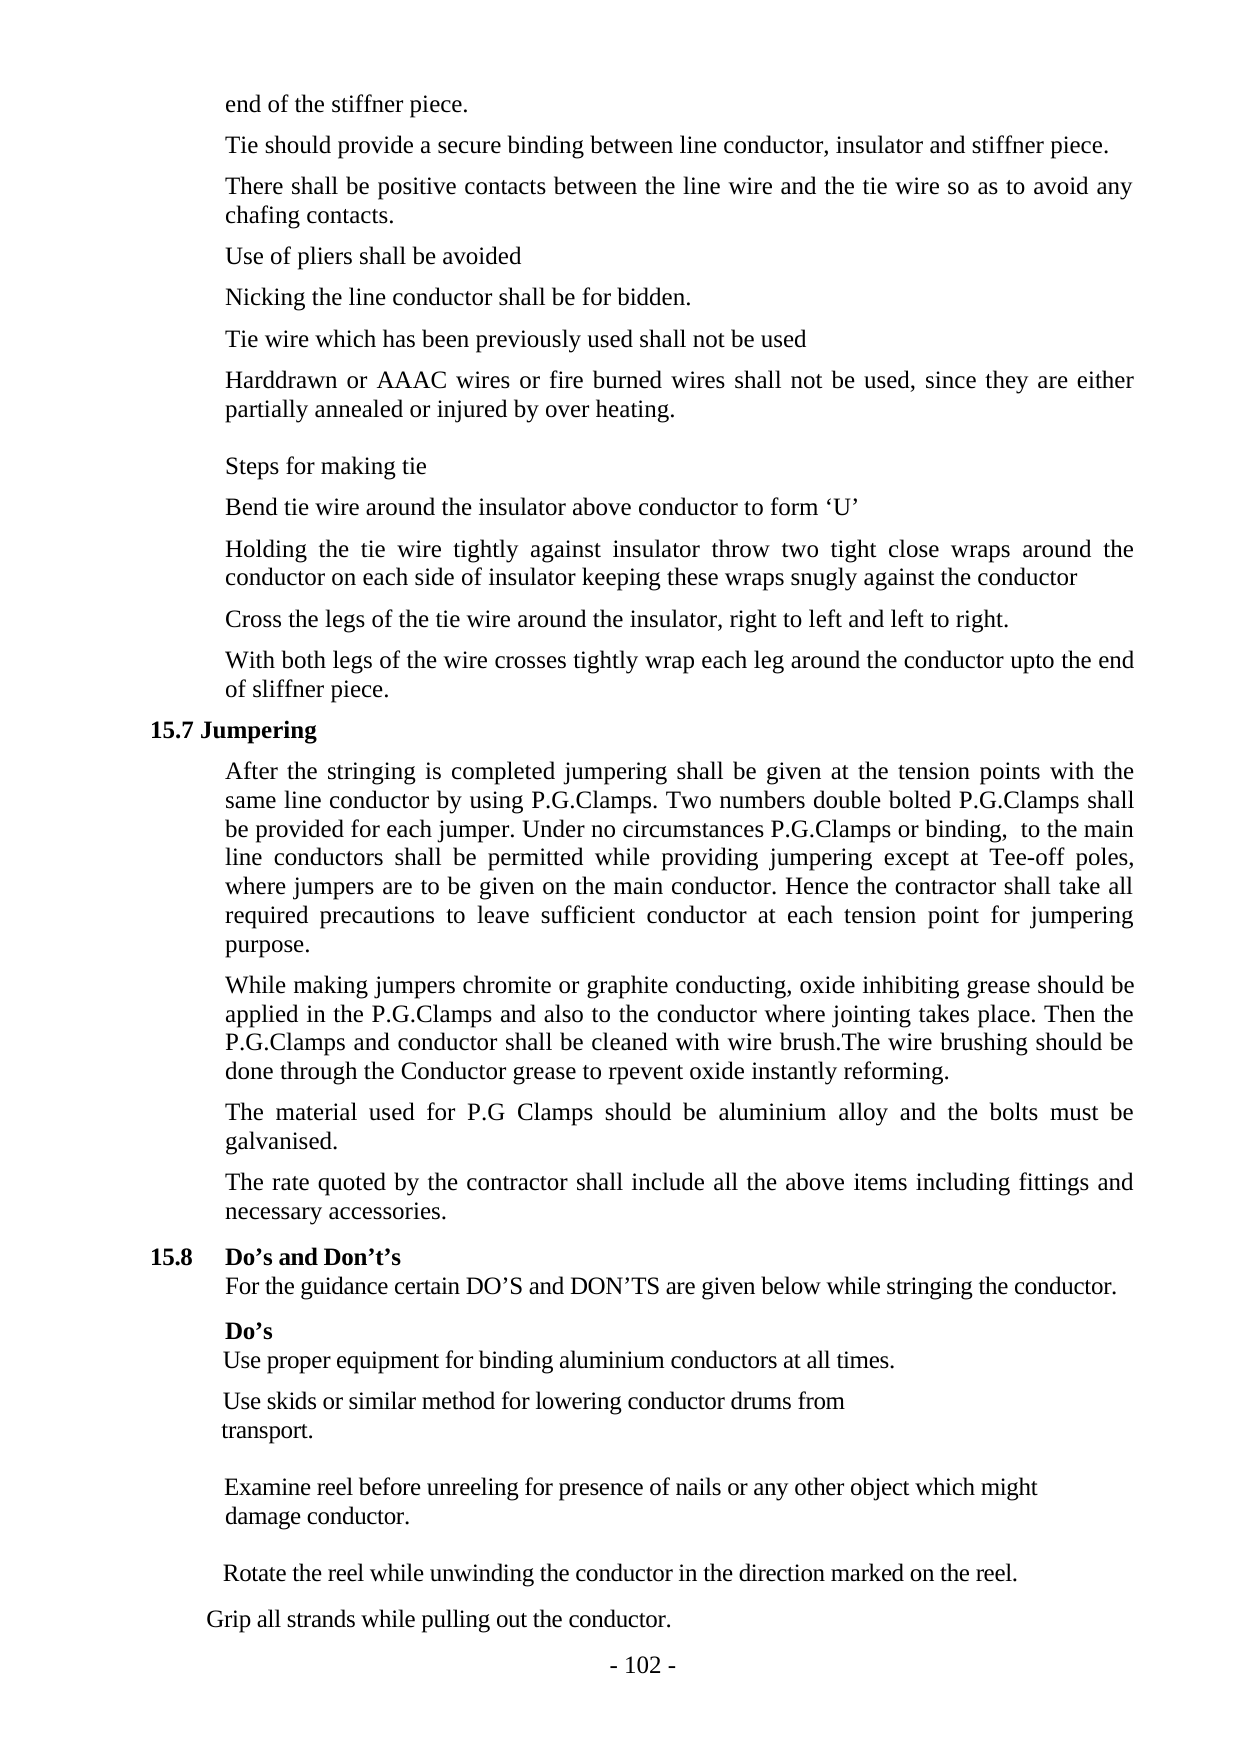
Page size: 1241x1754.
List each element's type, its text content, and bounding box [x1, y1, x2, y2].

text Use skids or similar method for lowering conductor drums from [150, 1386, 1135, 1415]
text Tie wire which has been previously used shall not be used [225, 324, 1135, 352]
text After the stringing is completed jumpering shall be given at the tension points with the same line conductor by using P.G.Clamps. Two numbers double bolted P.G.Clamps shall be provided for each jumper. Under no circumstances P.G.Clamps or binding, to the main line conductors shall be permitted while providing jumpering except at Tee-off poles, where jumpers are to be given on the main conductor. Hence the contractor shall take all required precautions to leave sufficient conductor at each tension point for jumpering purpose. [225, 756, 1135, 957]
text With both legs of the wire crosses tightly wrap each leg around the conductor upto the end of sliffner piece. [225, 645, 1135, 702]
text Use proper equipment for binding aluminium conductors at all times. [150, 1345, 1135, 1374]
text Harddrawn or AAAC wires or fire burned wires shall not be used, since they are either partially annealed or injured by over heating. [225, 365, 1135, 422]
text There shall be positive contacts between the line wire and the tie wire so as to avoid any chafing contacts. [225, 171, 1135, 229]
text Bend tie wire around the insulator above conductor to form ‘U’ [150, 492, 1135, 521]
text While making jumpers chromite or graphite conducting, oxide inhibiting grease should be applied in the P.G.Clamps and also to the conductor where jointing takes place. Then the P.G.Clamps and conductor shall be cleaned with wire brush.The wire brushing should be done through the Conductor grease to rpevent oxide instantly reforming. [225, 970, 1135, 1085]
text Rotate the reel while unwinding the conductor in the direction marked on the reel. [205, 1558, 1135, 1587]
text Holding the tie wire tightly against insulator throw two tight close wraps around the conductor on each side of insulator keeping these wraps snugly against the conductor [225, 534, 1135, 591]
text Use of pliers shall be avoided [225, 241, 1135, 270]
text Cross the legs of the tie wire around the insulator, right to left and left to right. [150, 604, 1135, 632]
text Examine reel before unreeling for presence of nails or any other object which might damage conductor. [206, 1472, 1135, 1530]
text transport. [150, 1415, 1135, 1443]
text The material used for P.G Clamps should be aluminium alloy and the bolts must be galvanised. [225, 1097, 1135, 1155]
text Do’s [187, 1316, 1135, 1345]
text Nicking the line conductor shall be for bidden. [225, 282, 1135, 311]
text Tie should provide a secure binding between line conductor, insulator and stiffner piece. [225, 130, 1135, 159]
text For the guidance certain DO’S and DON’TS are given below while stringing the conductor. [225, 1271, 1135, 1300]
text 15.8 Do’s and Don’t’s [150, 1242, 1135, 1271]
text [225, 89, 1135, 117]
text The rate quoted by the contractor shall include all the above items including fittings and necessary accessories. [225, 1167, 1135, 1225]
text Grip all strands while pulling out the conductor. [206, 1604, 1135, 1633]
text 15.7 Jumpering [150, 715, 1135, 744]
subtitle Steps for making tie [150, 451, 1135, 480]
